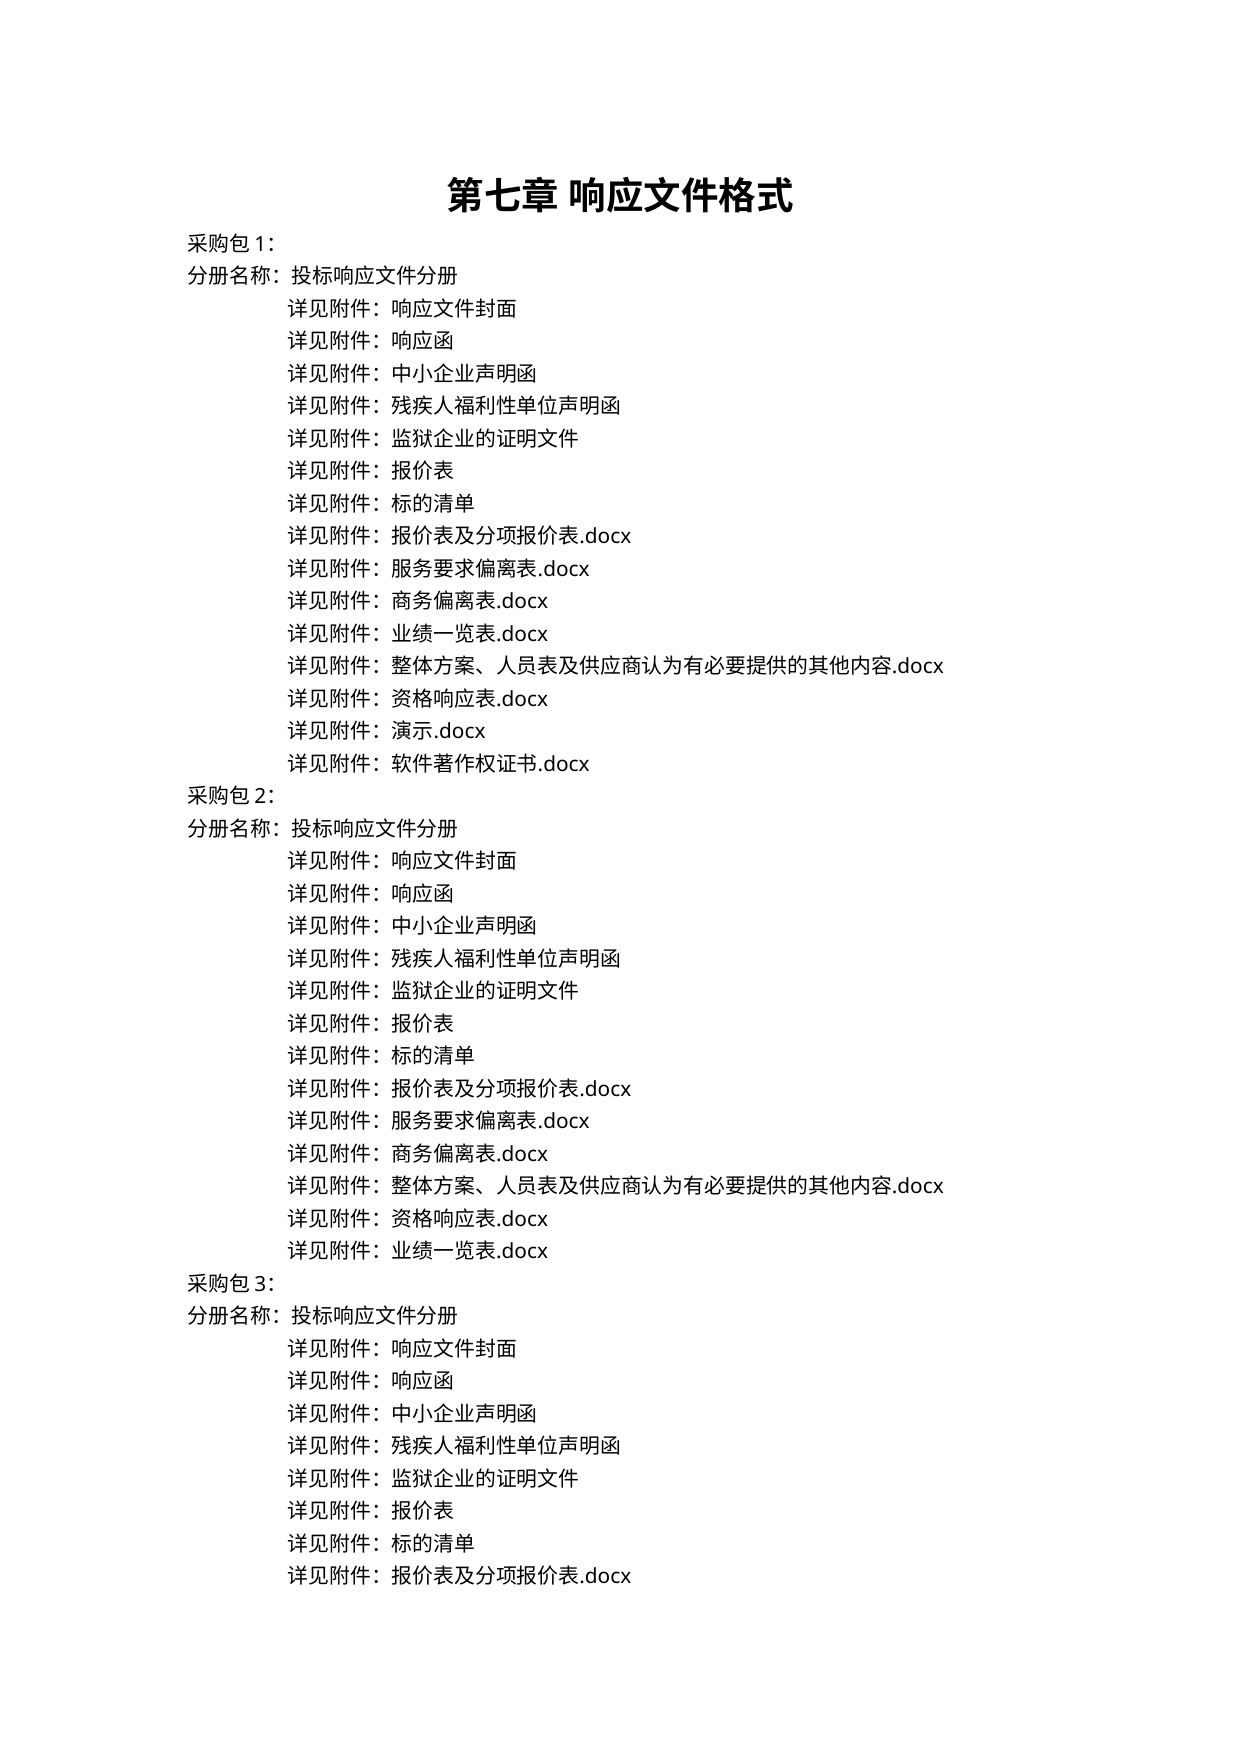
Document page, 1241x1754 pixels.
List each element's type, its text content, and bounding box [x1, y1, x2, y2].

text 详见附件：残疾人福利性单位声明函 [187, 942, 1053, 974]
text 详见附件：监狱企业的证明文件 [187, 974, 1053, 1007]
text 详见附件：商务偏离表.docx [187, 584, 1053, 617]
text 详见附件：报价表及分项报价表.docx [187, 1559, 1053, 1592]
text 详见附件：资格响应表.docx [187, 682, 1053, 714]
text 详见附件：报价表及分项报价表.docx [187, 1072, 1053, 1104]
text 详见附件：残疾人福利性单位声明函 [187, 389, 1053, 422]
text 详见附件：标的清单 [187, 1527, 1053, 1559]
text 详见附件：响应函 [187, 324, 1053, 357]
text 详见附件：业绩一览表.docx [187, 1234, 1053, 1267]
text 详见附件：报价表 [187, 1494, 1053, 1527]
text 详见附件：响应文件封面 [187, 844, 1053, 877]
text 分册名称：投标响应文件分册 [187, 812, 1053, 844]
text 详见附件：整体方案、人员表及供应商认为有必要提供的其他内容.docx [187, 1169, 1053, 1202]
text 详见附件：服务要求偏离表.docx [187, 552, 1053, 584]
text 采购包3： [187, 1267, 1053, 1299]
text 详见附件：中小企业声明函 [187, 1397, 1053, 1429]
text 详见附件：软件著作权证书.docx [187, 747, 1053, 779]
text 详见附件：标的清单 [187, 487, 1053, 519]
text 详见附件：监狱企业的证明文件 [187, 1462, 1053, 1494]
text 采购包1： [187, 227, 1053, 259]
text 详见附件：资格响应表.docx [187, 1202, 1053, 1234]
text 详见附件：响应函 [187, 1364, 1053, 1397]
text 详见附件：响应文件封面 [187, 1332, 1053, 1364]
text 详见附件：响应函 [187, 877, 1053, 909]
text 详见附件：标的清单 [187, 1039, 1053, 1072]
text 详见附件：商务偏离表.docx [187, 1137, 1053, 1169]
text 详见附件：监狱企业的证明文件 [187, 422, 1053, 454]
text 详见附件：业绩一览表.docx [187, 617, 1053, 649]
text 详见附件：中小企业声明函 [187, 909, 1053, 942]
text 采购包2： [187, 779, 1053, 812]
text 分册名称：投标响应文件分册 [187, 1299, 1053, 1332]
text 详见附件：整体方案、人员表及供应商认为有必要提供的其他内容.docx [187, 649, 1053, 682]
text 详见附件：报价表 [187, 1007, 1053, 1039]
text 详见附件：报价表 [187, 454, 1053, 487]
text 第七章 响应文件格式 [187, 162, 1053, 227]
text 详见附件：演示.docx [187, 714, 1053, 747]
text 详见附件：服务要求偏离表.docx [187, 1104, 1053, 1137]
text 分册名称：投标响应文件分册 [187, 259, 1053, 292]
text 详见附件：报价表及分项报价表.docx [187, 519, 1053, 552]
text 详见附件：中小企业声明函 [187, 357, 1053, 389]
text 详见附件：残疾人福利性单位声明函 [187, 1429, 1053, 1462]
text 详见附件：响应文件封面 [187, 292, 1053, 324]
